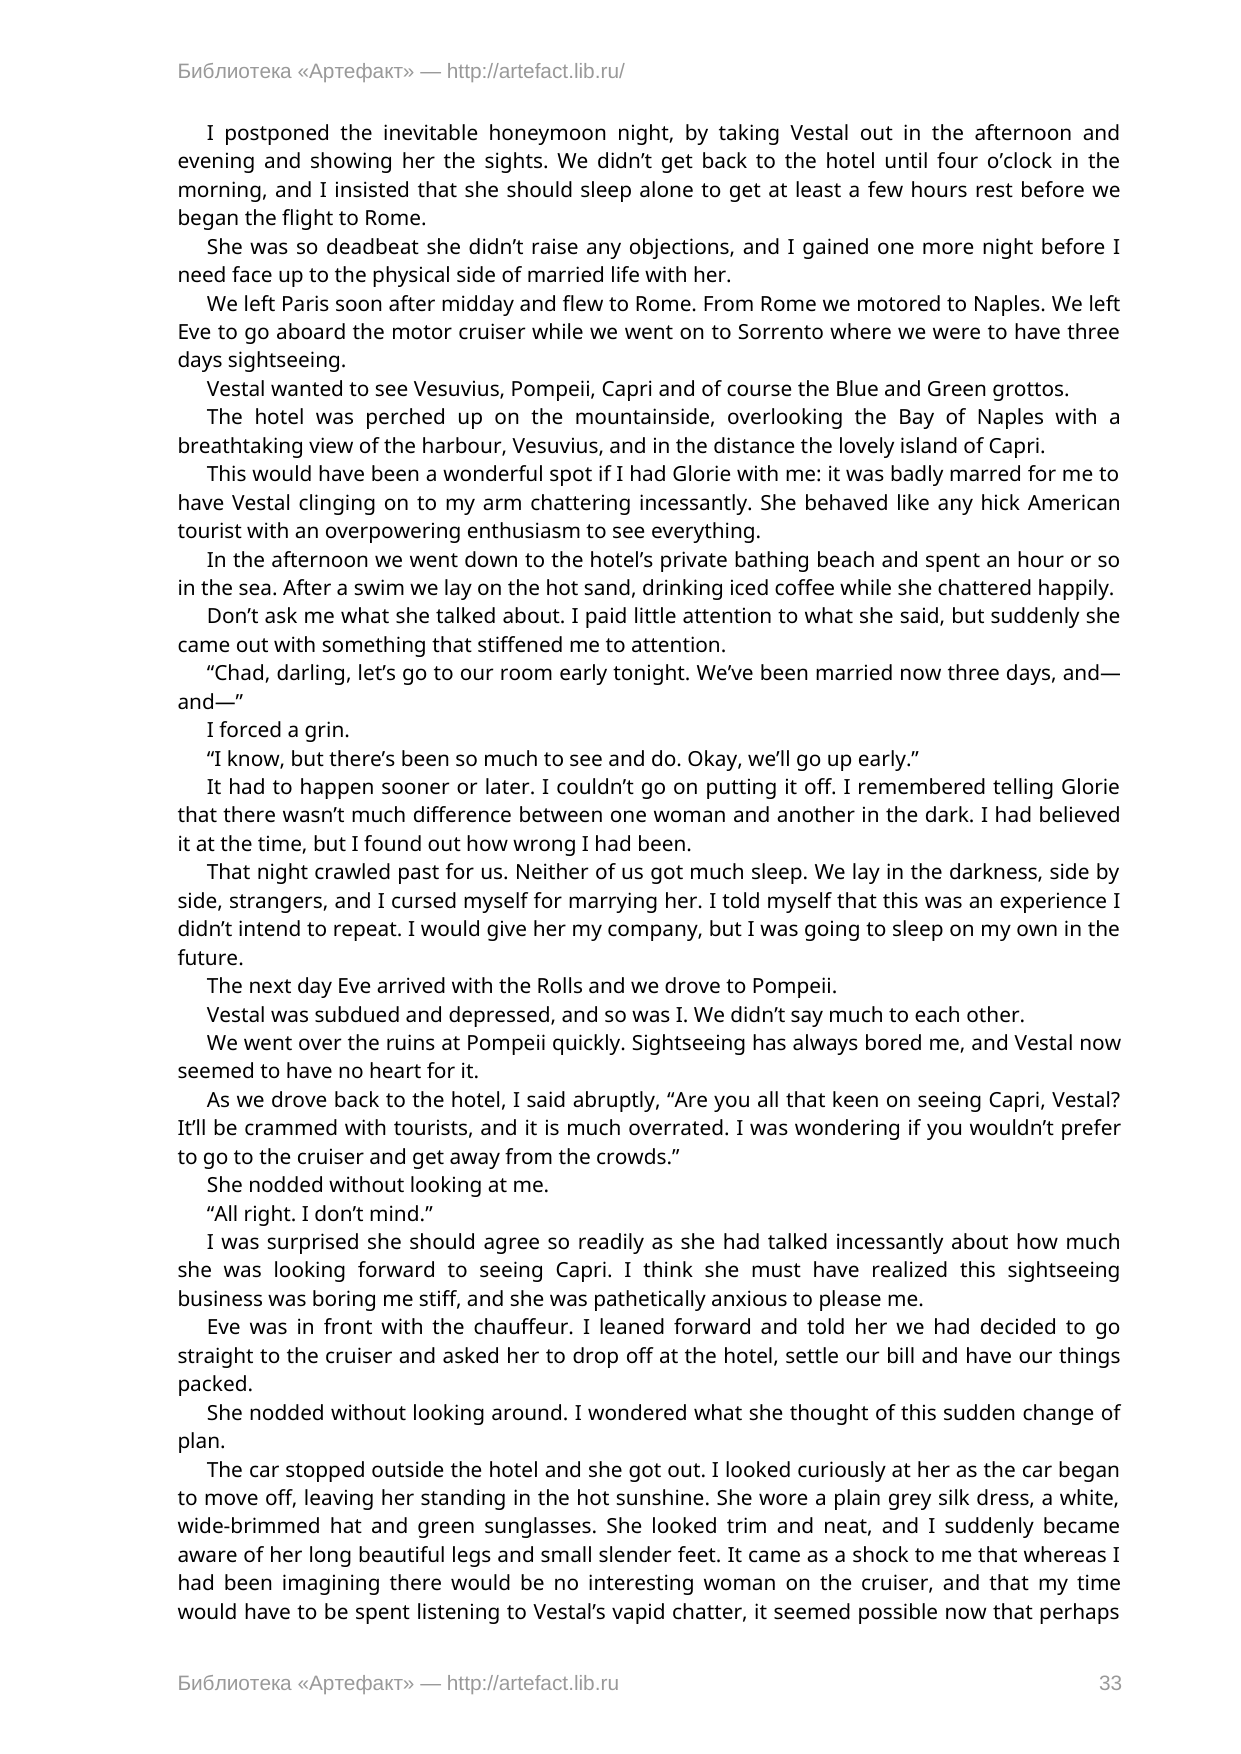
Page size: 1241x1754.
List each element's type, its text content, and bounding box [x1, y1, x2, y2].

text She was so deadbeat she didn’t raise any objections, and I gained one more night before I need face up to the physical side of married life with her. [177, 232, 1122, 289]
text I was surprised she should agree so readily as she had talked incessantly about how much she was looking forward to seeing Capri. I think she must have realized this sightseeing business was boring me stiff, and she was pathetically anxious to please me. [177, 1227, 1122, 1312]
text That night crawled past for us. Neither of us got much sleep. We lay in the darkness, side by side, strangers, and I cursed myself for marrying her. I told myself that this was an experience I didn’t intend to repeat. I would give her my company, but I was going to sleep on my own in the future. [177, 857, 1122, 971]
text We went over the ruins at Pompeii quickly. Sightseeing has always bored me, and Vestal now seemed to have no heart for it. [177, 1028, 1122, 1085]
text We left Paris soon after midday and flew to Rome. From Rome we motored to Naples. We left Eve to go aboard the motor cruiser while we went on to Sorrento where we were to have three days sightseeing. [177, 289, 1122, 374]
text She nodded without looking around. I wondered what she thought of this sudden change of plan. [177, 1398, 1122, 1455]
text She nodded without looking at me. [177, 1170, 1122, 1199]
text “I know, but there’s been so much to see and do. Okay, we’ll go up early.” [177, 744, 1122, 772]
text As we drove back to the hotel, I said abruptly, “Are you all that keen on seeing Capri, Vestal? It’ll be crammed with tourists, and it is much overrated. I was wondering if you wouldn’t prefer to go to the cruiser and get away from the crowds.” [177, 1085, 1122, 1170]
text Vestal was subdued and depressed, and so was I. We didn’t say much to each other. [177, 1000, 1122, 1028]
text Vestal wanted to see Vesuvius, Pompeii, Capri and of course the Blue and Green grottos. [177, 374, 1122, 402]
text It had to happen sooner or later. I couldn’t go on putting it off. I remembered telling Glorie that there wasn’t much difference between one woman and another in the dark. I had believed it at the time, but I found out how wrong I had been. [177, 772, 1122, 857]
text Don’t ask me what she talked about. I paid little attention to what she said, but suddenly she came out with something that stiffened me to attention. [177, 602, 1122, 658]
text In the afternoon we went down to the hotel’s private bathing beach and spent an hour or so in the sea. After a swim we lay on the hot sand, drinking iced coffee while she chattered happily. [177, 545, 1122, 602]
text I postponed the inevitable honeymoon night, by taking Vestal out in the afternoon and evening and showing her the sights. We didn’t get back to the hotel until four o’clock in the morning, and I insisted that she should sleep alone to get at least a few hours rest before we began the flight to Rome. [177, 118, 1122, 232]
text “Chad, darling, let’s go to our room early tonight. We’ve been married now three days, and—and—” [177, 658, 1122, 715]
text The hotel was perched up on the mountainside, overlooking the Bay of Naples with a breathtaking view of the harbour, Vesuvius, and in the distance the lovely island of Capri. [177, 402, 1122, 459]
text “All right. I don’t mind.” [177, 1199, 1122, 1227]
text This would have been a wonderful spot if I had Glorie with me: it was badly marred for me to have Vestal clinging on to my arm chattering incessantly. She behaved like any hick American tourist with an overpowering enthusiasm to see everything. [177, 459, 1122, 545]
text Eve was in front with the chauffeur. I leaned forward and told her we had decided to go straight to the cruiser and asked her to drop off at the hotel, settle our bill and have our things packed. [177, 1312, 1122, 1398]
text I forced a grin. [177, 715, 1122, 744]
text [177, 1455, 1122, 1625]
text The next day Eve arrived with the Rolls and we drove to Pompeii. [177, 971, 1122, 1000]
